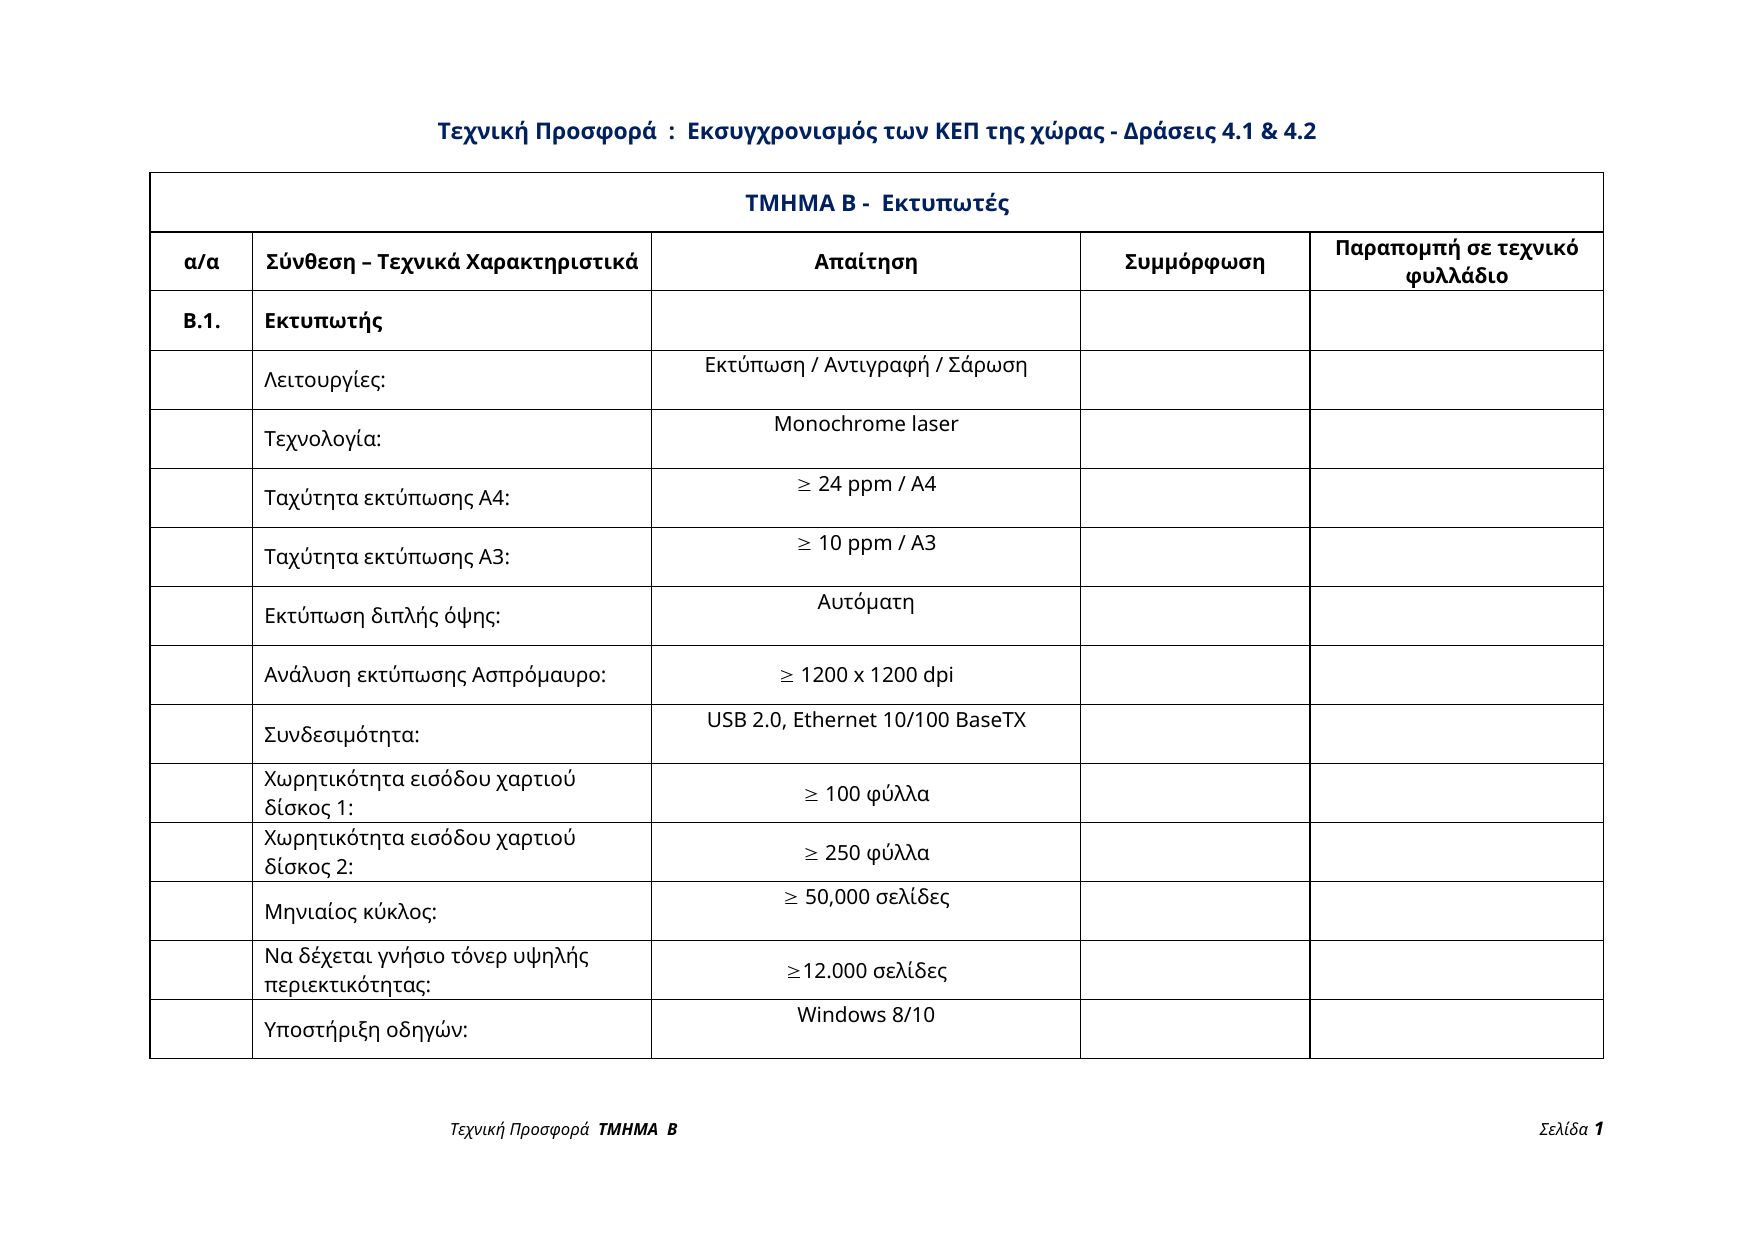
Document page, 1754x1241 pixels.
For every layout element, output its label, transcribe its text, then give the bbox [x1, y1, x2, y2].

table_cell [1311, 469, 1603, 527]
table_cell [1311, 705, 1603, 763]
table_cell Παραπομπή σε τεχνικό φυλλάδιο [1311, 233, 1603, 290]
table_cell [1081, 291, 1309, 349]
table_cell [151, 587, 252, 645]
table_cell [1081, 823, 1309, 881]
table_cell [151, 823, 252, 881]
table_cell [151, 941, 252, 999]
table_cell 24 ppm / A4 [652, 469, 1080, 527]
table_cell Λειτουργίες: [253, 351, 651, 408]
table_cell Ταχύτητα εκτύπωσης Α4: [253, 469, 651, 527]
table_cell Windows 8/10 [652, 1000, 1080, 1058]
table_cell [1311, 764, 1603, 822]
table_cell 1200 x 1200 dpi [652, 646, 1080, 704]
table_cell [1081, 705, 1309, 763]
table_cell [1081, 1000, 1309, 1058]
table_cell Ανάλυση εκτύπωσης Ασπρόμαυρο: [253, 646, 651, 704]
table_cell [1081, 764, 1309, 822]
table_cell [1311, 291, 1603, 349]
table_cell Εκτύπωση / Αντιγραφή / Σάρωση [652, 351, 1080, 408]
table_cell 12.000 σελίδες [652, 941, 1080, 999]
table_cell 250 φύλλα [652, 823, 1080, 881]
table_cell α/α [151, 233, 252, 290]
table_cell Εκτυπωτής [253, 291, 651, 349]
text Τεχνική Προσφορά : Εκσυγχρονισμός των ΚΕΠ της χώρας - Δράσεις 4.1 & 4.2 [150, 115, 1604, 146]
table_cell Συνδεσιμότητα: [253, 705, 651, 763]
table_cell [151, 528, 252, 586]
table_cell Χωρητικότητα εισόδου χαρτιού δίσκος 1: [253, 764, 651, 822]
table_header ΤΜΗΜΑ Β - Εκτυπωτές [151, 173, 1603, 231]
table_cell Ταχύτητα εκτύπωσης Α3: [253, 528, 651, 586]
table_cell Σύνθεση – Τεχνικά Χαρακτηριστικά [253, 233, 651, 290]
table_cell [1081, 351, 1309, 408]
table_cell [1311, 351, 1603, 408]
table_cell [1081, 587, 1309, 645]
table_cell [151, 1000, 252, 1058]
table_cell [1081, 941, 1309, 999]
table_cell [151, 351, 252, 408]
table_cell [1311, 587, 1603, 645]
table_cell 50,000 σελίδες [652, 882, 1080, 940]
table_cell [1311, 528, 1603, 586]
table_cell [151, 705, 252, 763]
table_cell [1081, 469, 1309, 527]
table_cell [1311, 1000, 1603, 1058]
table_cell Αυτόματη [652, 587, 1080, 645]
table_cell Απαίτηση [652, 233, 1080, 290]
table_cell [1311, 646, 1603, 704]
table_cell [1311, 941, 1603, 999]
table_cell Υποστήριξη οδηγών: [253, 1000, 651, 1058]
table_cell [151, 469, 252, 527]
table_cell Τεχνολογία: [253, 410, 651, 468]
table_cell Μηνιαίος κύκλος: [253, 882, 651, 940]
table_cell [652, 291, 1080, 349]
table_cell [151, 764, 252, 822]
table_cell USB 2.0, Ethernet 10/100 BaseTX [652, 705, 1080, 763]
table_cell [1081, 646, 1309, 704]
table_cell [1081, 410, 1309, 468]
table_cell 10 ppm / A3 [652, 528, 1080, 586]
table_cell [1311, 410, 1603, 468]
table_cell 100 φύλλα [652, 764, 1080, 822]
table_cell [1081, 882, 1309, 940]
table_cell Β.1. [151, 291, 252, 349]
table_cell [1081, 528, 1309, 586]
table_cell [151, 882, 252, 940]
table_cell [1311, 882, 1603, 940]
table_cell [151, 410, 252, 468]
table_cell Συμμόρφωση [1081, 233, 1309, 290]
table_cell [151, 646, 252, 704]
table_cell Monochrome laser [652, 410, 1080, 468]
table_cell Eκτύπωση διπλής όψης: [253, 587, 651, 645]
table_cell [1311, 823, 1603, 881]
table_cell Χωρητικότητα εισόδου χαρτιού δίσκος 2: [253, 823, 651, 881]
table_cell Να δέχεται γνήσιο τόνερ υψηλής περιεκτικότητας: [253, 941, 651, 999]
